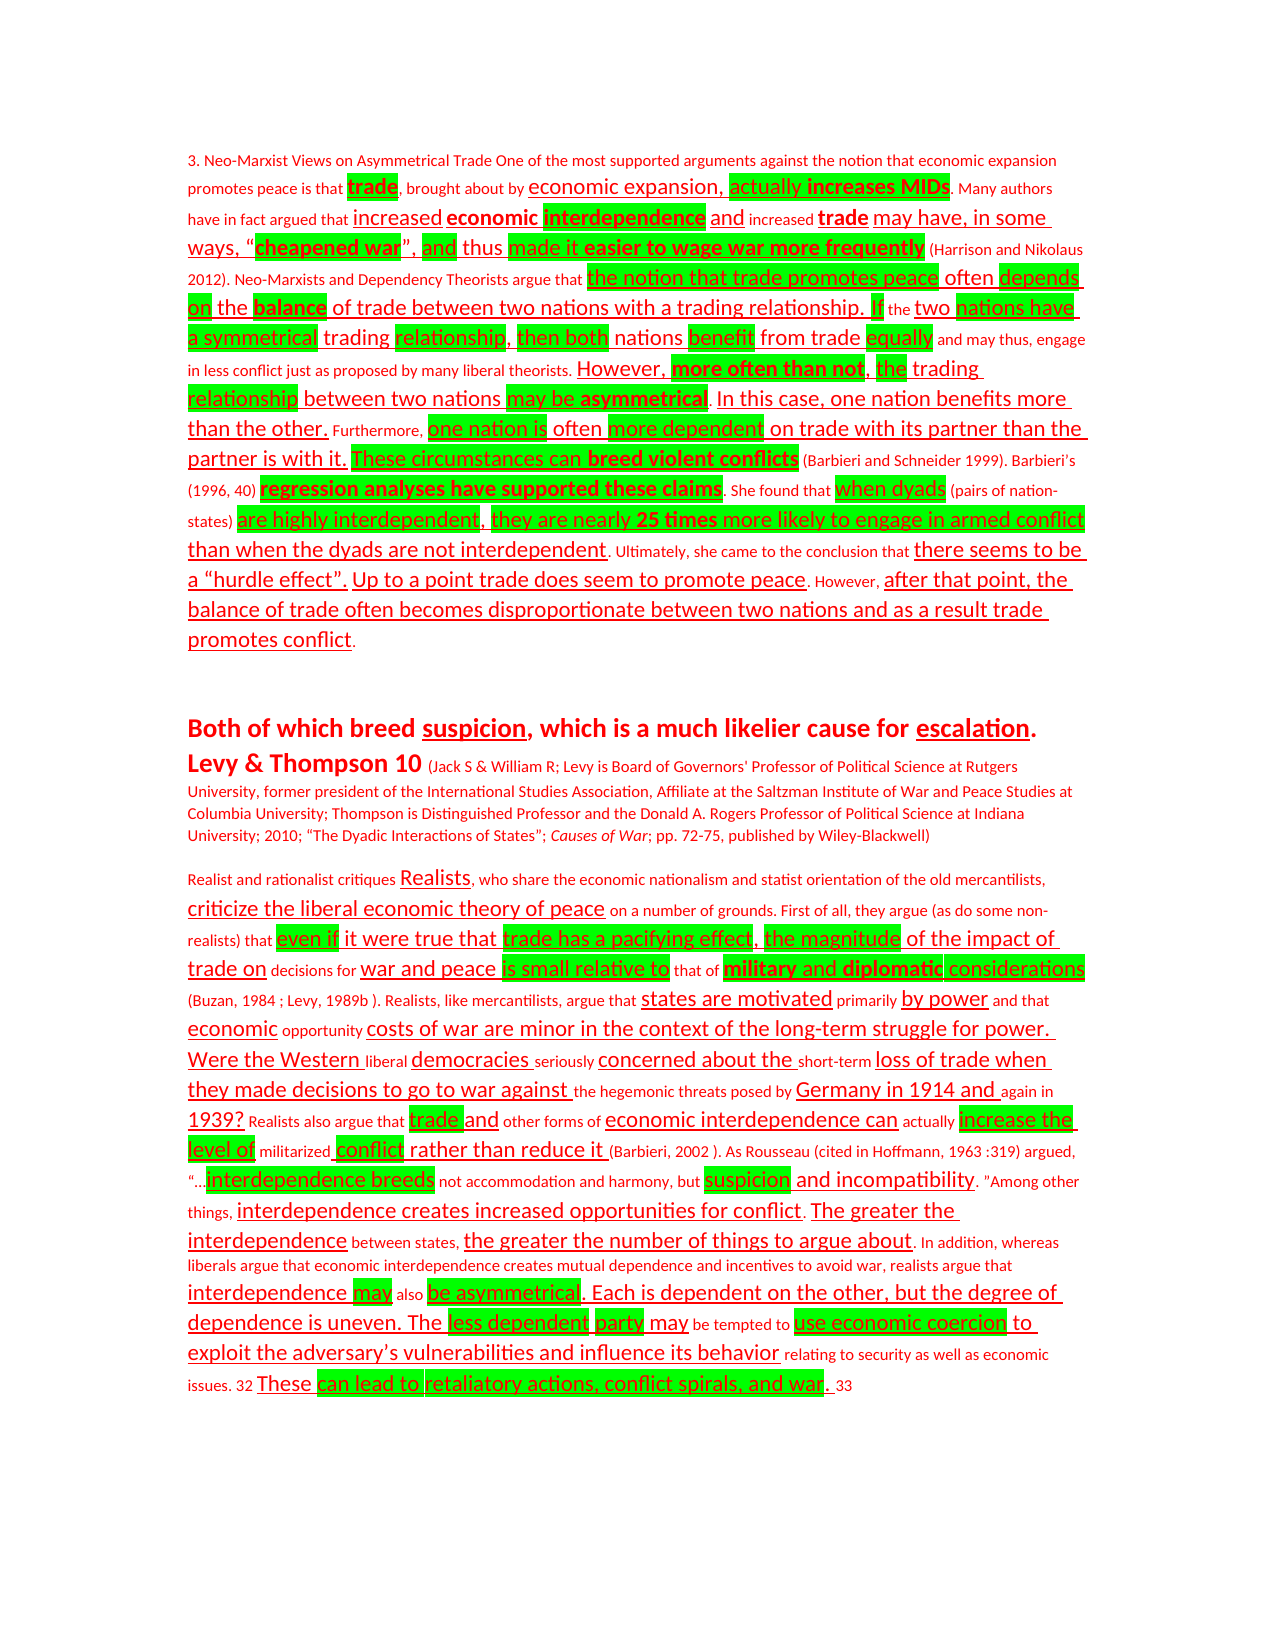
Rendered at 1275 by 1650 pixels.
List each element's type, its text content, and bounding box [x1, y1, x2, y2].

text 3. Neo-Marxist Views on Asymmetrical Trade One of the most supported arguments against the notion that economic expansion promotes peace is that trade, brought about by economic expansion, actually increases MIDs. Many authors have in fact argued that increased economic interdependence and increased trade may have, in some ways, “cheapened war”, and thus made it easier to wage war more frequently (Harrison and Nikolaus 2012). Neo-Marxists and Dependency Theorists argue that the notion that trade promotes peace often depends on the balance of trade between two nations with a trading relationship. If the two nations have a symmetrical trading relationship, then both nations benefit from trade equally and may thus, engage in less conflict just as proposed by many liberal theorists. However, more often than not, the trading relationship between two nations may be asymmetrical. In this case, one nation benefits more than the other. Furthermore, one nation is often more dependent on trade with its partner than the partner is with it. These circumstances can breed violent conflicts (Barbieri and Schneider 1999). Barbieri’s (1996, 40) regression analyses have supported these claims. She found that when dyads (pairs of nation-states) are highly interdependent, they are nearly 25 times more likely to engage in armed conflict than when the dyads are not interdependent. Ultimately, she came to the conclusion that there seems to be a “hurdle effect”. Up to a point trade does seem to promote peace. However, after that point, the balance of trade often becomes disproportionate between two nations and as a result trade promotes conflict. [187, 150, 1087, 654]
subtitle Both of which breed suspicion, which is a much likelier cause for escalation. [187, 711, 1087, 744]
text Levy & Thompson 10 (Jack S & William R; Levy is Board of Governors' Professor of Political Science at Rutgers University, former president of the International Studies Association, Affiliate at the Saltzman Institute of War and Peace Studies at Columbia University; Thompson is Distinguished Professor and the Donald A. Rogers Professor of Political Science at Indiana University; 2010; “The Dyadic Interactions of States”; Causes of War; pp. 72-75, published by Wiley-Blackwell) [187, 747, 1087, 845]
text Realist and rationalist critiques Realists, who share the economic nationalism and statist orientation of the old mercantilists, criticize the liberal economic theory of peace on a number of grounds. First of all, they argue (as do some non-realists) that even if it were true that trade has a pacifying effect, the magnitude of the impact of trade on decisions for war and peace is small relative to that of military and diplomatic considerations (Buzan, 1984 ; Levy, 1989b ). Realists, like mercantilists, argue that states are motivated primarily by power and that economic opportunity costs of war are minor in the context of the long-term struggle for power. Were the Western liberal democracies seriously concerned about the short-term loss of trade when they made decisions to go to war against the hegemonic threats posed by Germany in 1914 and again in 1939? Realists also argue that trade and other forms of economic interdependence can actually increase the level of militarized conflict rather than reduce it (Barbieri, 2002 ). As Rousseau (cited in Hoffmann, 1963 :319) argued, “…interdependence breeds not accommodation and harmony, but suspicion and incompatibility. ”Among other things, interdependence creates increased opportunities for conflict. The greater the interdependence between states, the greater the number of things to argue about. In addition, whereas liberals argue that economic interdependence creates mutual dependence and incentives to avoid war, realists argue that interdependence may also be asymmetrical. Each is dependent on the other, but the degree of dependence is uneven. The less dependent party may be tempted to use economic coercion to exploit the adversary’s vulnerabilities and influence its behavior relating to security as well as economic issues. 32 These can lead to retaliatory actions, conflict spirals, and war. 33 [187, 863, 1087, 1397]
